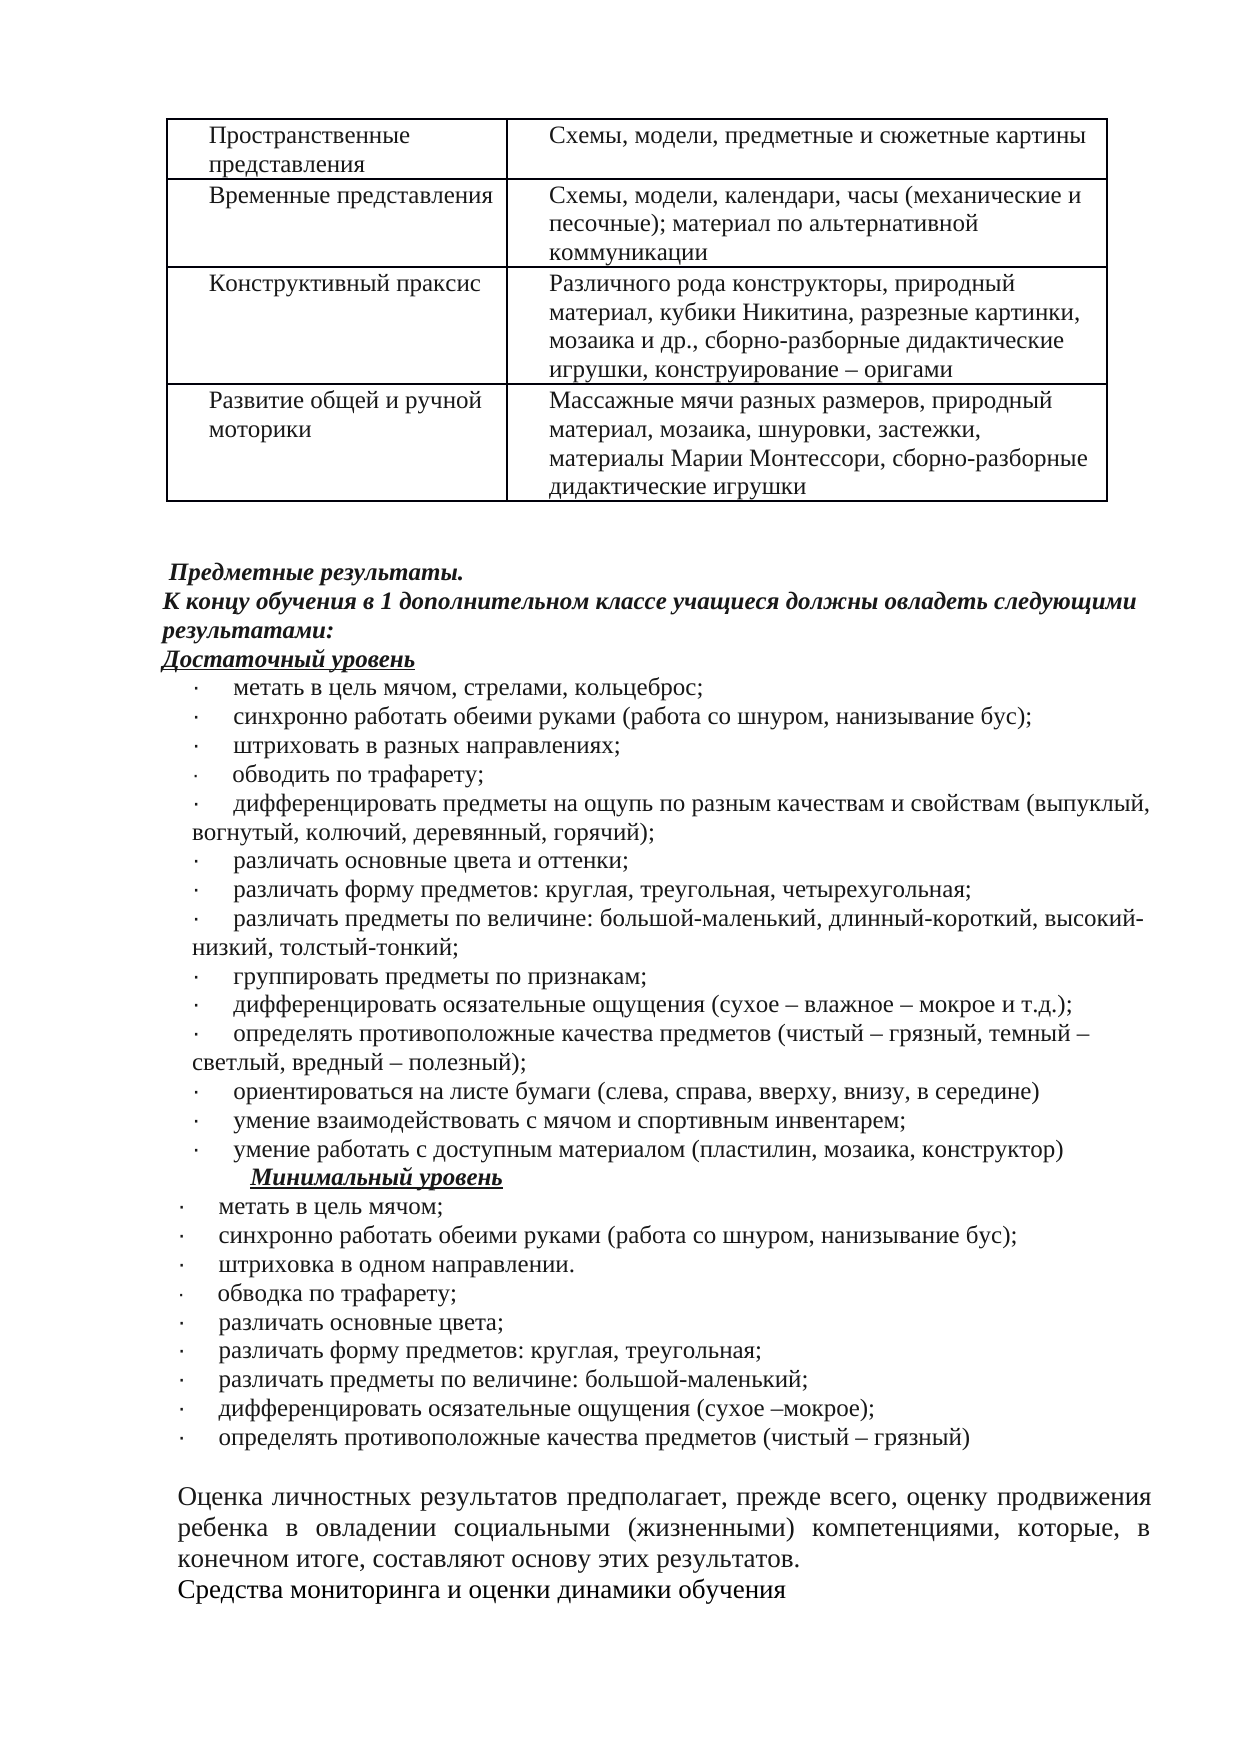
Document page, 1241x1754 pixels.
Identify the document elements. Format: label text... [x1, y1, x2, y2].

text Оценка личностных результатов предполагает, прежде всего, оценку продвижения ребенка в овладении социальными (жизненными) компетенциями, которые, в конечном итоге, составляют основу этих результатов. [177, 1479, 1152, 1573]
text · различать форму предметов: круглая, треугольная, четырехугольная; [192, 874, 1152, 903]
text Средства мониторинга и оценки динамики обучения [177, 1573, 1152, 1604]
table_cell Пространственные представления [168, 120, 506, 178]
text · штриховать в разных направлениях; [192, 730, 1152, 759]
text К концу обучения в 1 дополнительном классе учащиеся должны овладеть следующими результатами: [162, 586, 1152, 644]
text · различать основные цвета и оттенки; [192, 845, 1152, 874]
text · определять противоположные качества предметов (чистый – грязный, темный – светлый, вредный – полезный); [192, 1018, 1152, 1076]
text · синхронно работать обеими руками (работа со шнуром, нанизывание бус); [192, 701, 1152, 730]
text · синхронно работать обеими руками (работа со шнуром, нанизывание бус); [177, 1220, 1152, 1249]
text · определять противоположные качества предметов (чистый – грязный) [177, 1422, 1152, 1451]
table_cell Схемы, модели, предметные и сюжетные картины [508, 120, 1106, 178]
text · ориентироваться на листе бумаги (слева, справа, вверху, внизу, в середине) [192, 1076, 1152, 1105]
text · дифференцировать осязательные ощущения (сухое –мокрое); [177, 1393, 1152, 1422]
table_cell Массажные мячи разных размеров, природный материал, мозаика, шнуровки, застежки, материалы Марии Монтессори, сборно-разборные дидактические игрушки [508, 385, 1106, 500]
text · умение работать с доступным материалом (пластилин, мозаика, конструктор) [192, 1134, 1152, 1162]
text Минимальный уровень [177, 1162, 1152, 1191]
text · различать предметы по величине: большой-маленький; [177, 1364, 1152, 1393]
table_cell Развитие общей и ручной моторики [168, 385, 506, 500]
text · различать основные цвета; [177, 1307, 1152, 1335]
table_cell Схемы, модели, календари, часы (механические и песочные); материал по альтернативной коммуникации [508, 180, 1106, 266]
text Достаточный уровень [162, 644, 1152, 672]
text · метать в цель мячом, стрелами, кольцеброс; [192, 672, 1152, 701]
text · обводить по трафарету; [192, 759, 1152, 788]
text · метать в цель мячом; [177, 1191, 1152, 1220]
text · умение взаимодействовать с мячом и спортивным инвентарем; [192, 1105, 1152, 1134]
table_cell Временные представления [168, 180, 506, 266]
text · группировать предметы по признакам; [192, 961, 1152, 989]
text · дифференцировать предметы на ощупь по разным качествам и свойствам (выпуклый, вогнутый, колючий, деревянный, горячий); [192, 788, 1152, 845]
text · обводка по трафарету; [177, 1278, 1152, 1307]
table_cell Различного рода конструкторы, природный материал, кубики Никитина, разрезные картинки, мозаика и др., сборно-разборные дидактические игрушки, конструирование – оригами [508, 268, 1106, 383]
text · различать форму предметов: круглая, треугольная; [177, 1335, 1152, 1364]
text Предметные результаты. [162, 557, 1152, 586]
text · штриховка в одном направлении. [177, 1249, 1152, 1278]
text · различать предметы по величине: большой-маленький, длинный-короткий, высокий-низкий, толстый-тонкий; [192, 903, 1152, 961]
text · дифференцировать осязательные ощущения (сухое – влажное – мокрое и т.д.); [192, 989, 1152, 1018]
table_cell Конструктивный праксис [168, 268, 506, 383]
